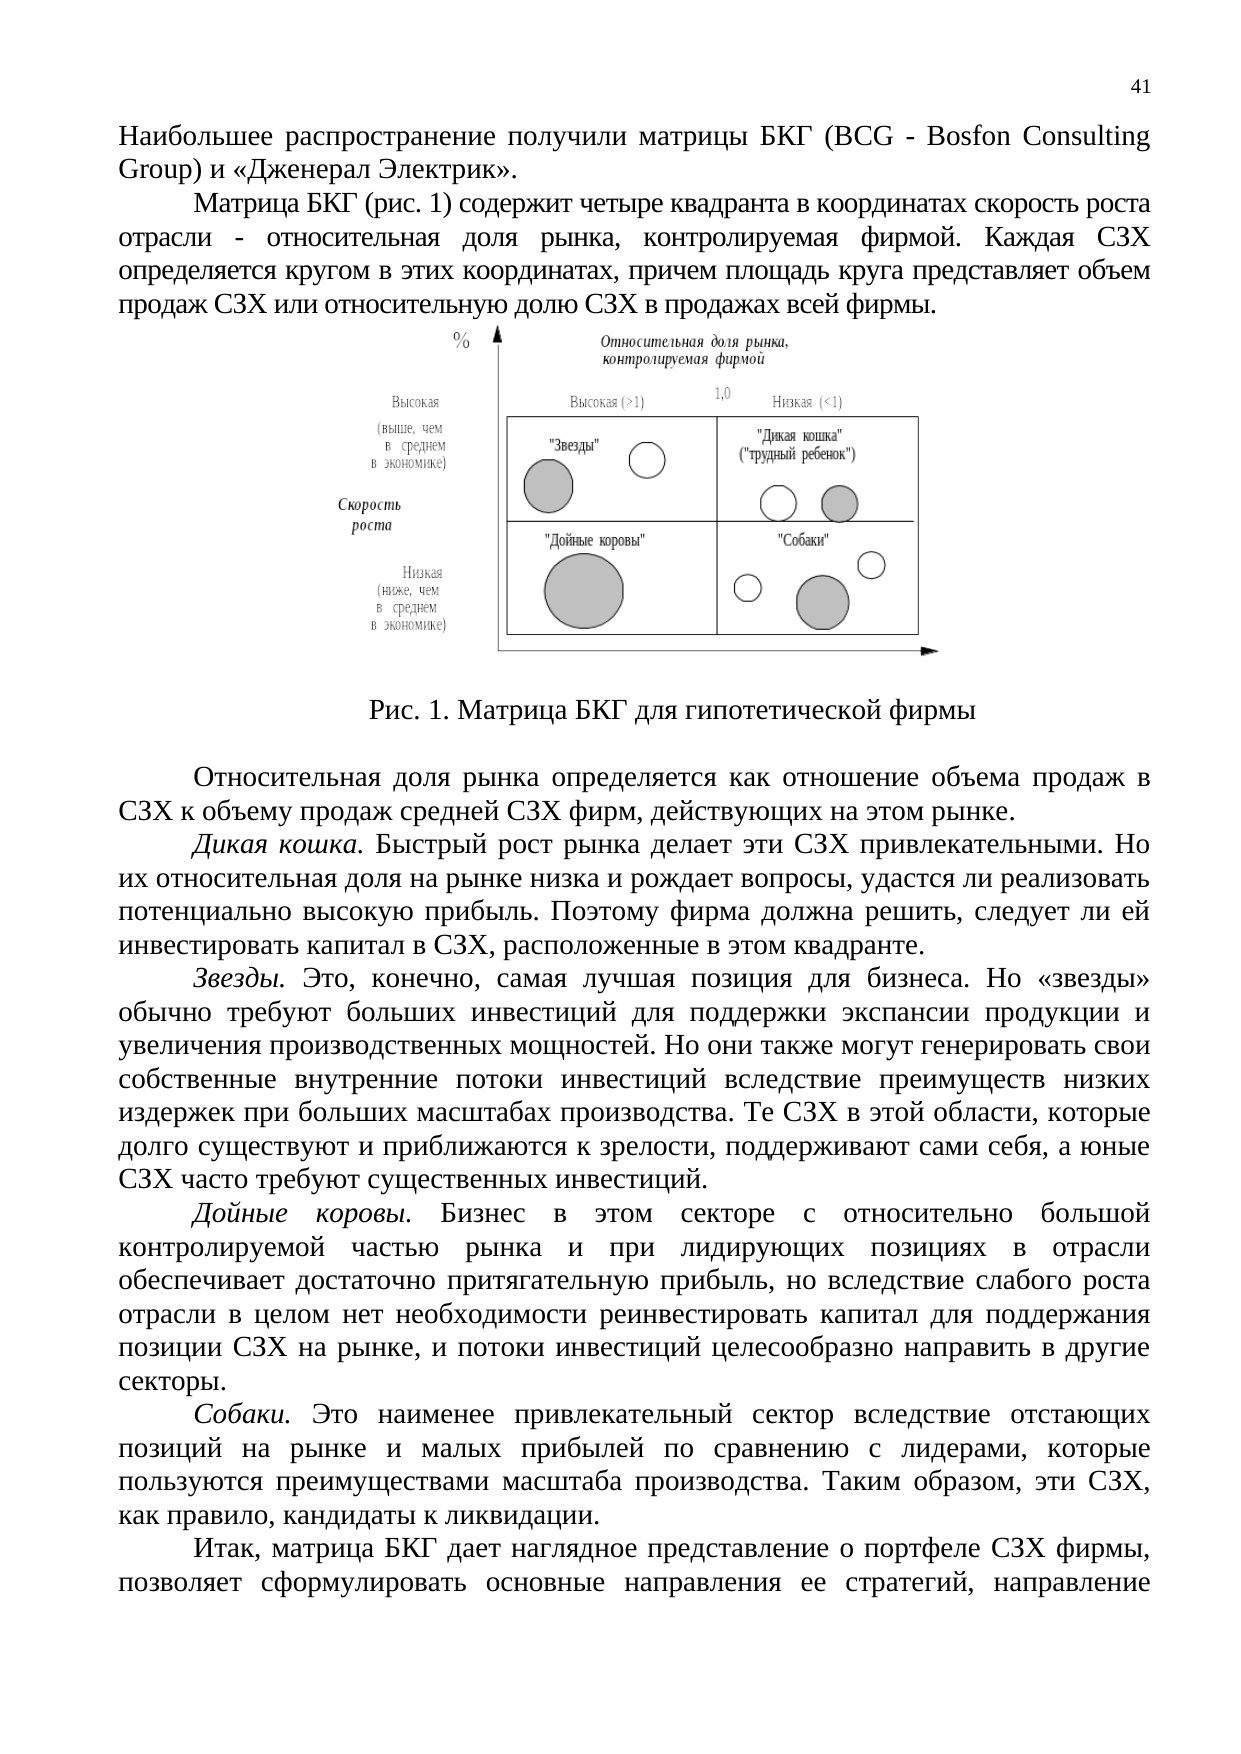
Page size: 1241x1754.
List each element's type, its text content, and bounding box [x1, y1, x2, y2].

text Рис. 1. Матрица БКГ для гипотетической фирмы [118, 692, 1152, 726]
text Звезды. Это, конечно, самая лучшая позиция для бизнеса. Но «звезды» обычно требуют больших инвестиций для поддержки экспансии продукции и увеличения производственных мощностей. Но они также могут генерировать свои собственные внутренние потоки инвестиций вследствие преимуществ низких издержек при больших масштабах производства. Те СЗХ в этой области, которые долго существуют и приближаются к зрелости, поддерживают сами себя, а юные СЗХ часто требуют существенных инвестиций. [118, 960, 1152, 1195]
text Относительная доля рынка определяется как отношение объема продаж в СЗХ к объему продаж средней СЗХ фирм, действующих на этом рынке. [118, 759, 1152, 826]
text Собаки. Это наименее привлекательный сектор вследствие отстающих позиций на рынке и малых прибылей по сравнению с лидерами, которые пользуются преимуществами масштаба производства. Таким образом, эти СЗХ, как правило, кандидаты к ликвидации. [118, 1396, 1152, 1531]
text Матрица БКГ (рис. 1) содержит четыре квадранта в координатах скорость роста отрасли - относительная доля рынка, контролируемая фирмой. Каждая СЗХ определяется кругом в этих координатах, причем площадь круга представляет объем продаж СЗХ или относительную долю СЗХ в продажах всей фирмы. [118, 185, 1152, 319]
text Дойные коровы. Бизнес в этом секторе с относительно большой контролируемой частью рынка и при лидирующих позициях в отрасли обеспечивает достаточно притягательную прибыль, но вследствие слабого роста отрасли в целом нет необходимости реинвестировать капитал для поддержания позиции СЗХ на рынке, и потоки инвестиций целесообразно направить в другие секторы. [118, 1195, 1152, 1396]
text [118, 1531, 1152, 1598]
text Дикая кошка. Быстрый рост рынка делает эти СЗХ привлекательными. Но их относительная доля на рынке низка и рождает вопросы, удастся ли реализовать потенциально высокую прибыль. Поэтому фирма должна решить, следует ли ей инвестировать капитал в СЗХ, расположенные в этом квадранте. [118, 826, 1152, 960]
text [118, 118, 1152, 185]
